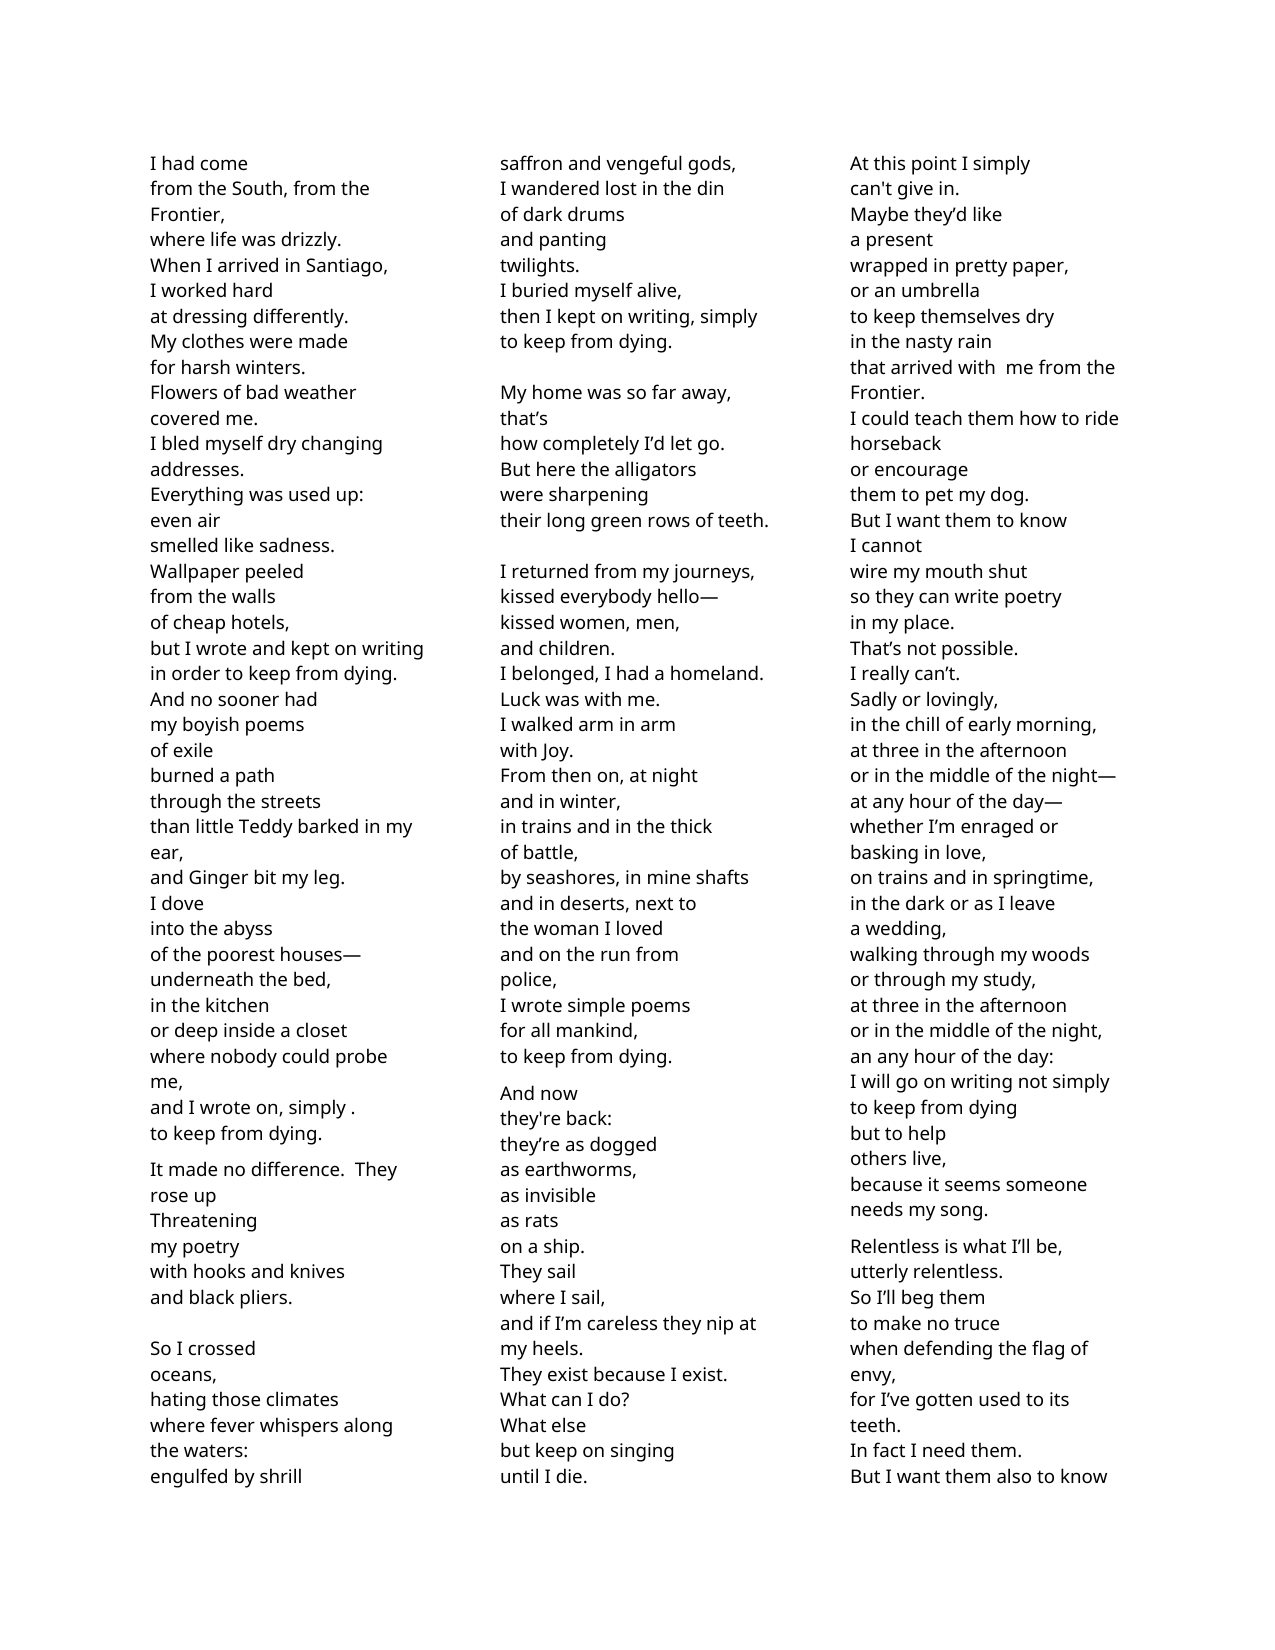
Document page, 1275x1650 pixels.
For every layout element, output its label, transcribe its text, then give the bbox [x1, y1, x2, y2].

text But I want them to know [850, 507, 1125, 533]
text I bled myself dry changing [150, 431, 425, 456]
text Sadly or lovingly, [850, 686, 1125, 711]
text engulfed by shrill [150, 1463, 425, 1488]
text were sharpening [500, 482, 775, 507]
text at three in the afternoon [850, 737, 1125, 762]
text from the walls [150, 584, 425, 609]
text of dark drums [500, 201, 775, 227]
text where nobody could probe me, [150, 1043, 425, 1094]
text I dove [150, 890, 425, 916]
text in trains and in the thick [500, 813, 775, 839]
text with hooks and knives [150, 1259, 425, 1284]
text I returned from my journeys, [500, 558, 775, 584]
text walking through my woods [850, 941, 1125, 967]
text but keep on singing [500, 1437, 775, 1463]
text So I crossed [150, 1335, 425, 1361]
text or in the middle of the night— [850, 762, 1125, 788]
text Flowers of bad weather [150, 380, 425, 405]
text at three in the afternoon [850, 992, 1125, 1018]
text of battle, [500, 839, 775, 864]
text where fever whispers along the waters: [150, 1412, 425, 1463]
text to keep from dying. [500, 1043, 775, 1069]
text I could teach them how to ride horseback [850, 405, 1125, 456]
text for all mankind, [500, 1018, 775, 1043]
text their long green rows of teeth. [500, 507, 775, 533]
text they’re as dogged [500, 1131, 775, 1157]
text through the streets [150, 788, 425, 813]
text until I die. [500, 1463, 775, 1488]
text What else [500, 1412, 775, 1437]
text when defending the flag of envy, [850, 1335, 1125, 1386]
text to keep themselves dry [850, 303, 1125, 329]
text police, [500, 967, 775, 992]
text so they can write poetry [850, 584, 1125, 609]
text utterly relentless. [850, 1259, 1125, 1284]
text I had come [150, 150, 425, 176]
text I will go on writing not simply [850, 1069, 1125, 1094]
text in the kitchen [150, 992, 425, 1018]
text hating those climates [150, 1386, 425, 1412]
text From then on, at night [500, 762, 775, 788]
text and children. [500, 635, 775, 660]
text on trains and in springtime, [850, 864, 1125, 890]
text oceans, [150, 1361, 425, 1386]
text smelled like sadness. [150, 533, 425, 558]
text I buried myself alive, [500, 278, 775, 303]
text an any hour of the day: [850, 1043, 1125, 1069]
text at any hour of the day— [850, 788, 1125, 813]
text the woman I loved [500, 916, 775, 941]
text When I arrived in Santiago, [150, 252, 425, 278]
text on a ship. [500, 1233, 775, 1259]
text in my place. [850, 609, 1125, 635]
text kissed everybody hello— [500, 584, 775, 609]
text to keep from dying. [500, 329, 775, 354]
text underneath the bed, [150, 967, 425, 992]
text Luck was with me. [500, 686, 775, 711]
text even air [150, 507, 425, 533]
text and Ginger bit my leg. [150, 864, 425, 890]
text others live, [850, 1145, 1125, 1171]
text My home was so far away, that’s [500, 380, 775, 431]
text or encourage [850, 456, 1125, 482]
text What can I do? [500, 1386, 775, 1412]
text by seashores, in mine shafts [500, 864, 775, 890]
text needs my song. [850, 1196, 1125, 1222]
text wrapped in pretty paper, [850, 252, 1125, 278]
text I cannot [850, 533, 1125, 558]
text in the nasty rain [850, 329, 1125, 354]
text covered me. [150, 405, 425, 431]
text Threatening [150, 1208, 425, 1233]
text but to help [850, 1120, 1125, 1145]
text to keep from dying. [150, 1120, 425, 1145]
text I wrote simple poems [500, 992, 775, 1018]
text or through my study, [850, 967, 1125, 992]
text for harsh winters. [150, 354, 425, 380]
text than little Teddy barked in my ear, [150, 813, 425, 864]
text Wallpaper peeled [150, 558, 425, 584]
text and black pliers. [150, 1284, 425, 1310]
text they're back: [500, 1106, 775, 1131]
text My clothes were made [150, 329, 425, 354]
text into the abyss [150, 916, 425, 941]
text how completely I’d let go. [500, 431, 775, 456]
text because it seems someone [850, 1171, 1125, 1196]
text where life was drizzly. [150, 227, 425, 252]
text twilights. [500, 252, 775, 278]
text They sail [500, 1259, 775, 1284]
text a present [850, 227, 1125, 252]
text in the chill of early morning, [850, 711, 1125, 737]
text my heels. [500, 1335, 775, 1361]
text kissed women, men, [500, 609, 775, 635]
text where I sail, [500, 1284, 775, 1310]
text wire my mouth shut [850, 558, 1125, 584]
text or an umbrella [850, 278, 1125, 303]
text to keep from dying [850, 1094, 1125, 1120]
text And now [500, 1080, 775, 1106]
text I worked hard [150, 278, 425, 303]
text They exist because I exist. [500, 1361, 775, 1386]
text of the poorest houses— [150, 941, 425, 967]
text But here the alligators [500, 456, 775, 482]
text and panting [500, 227, 775, 252]
text And no sooner had [150, 686, 425, 711]
text and I wrote on, simply . [150, 1094, 425, 1120]
text or deep inside a closet [150, 1018, 425, 1043]
text to make no truce [850, 1310, 1125, 1335]
text I walked arm in arm [500, 711, 775, 737]
text them to pet my dog. [850, 482, 1125, 507]
text of cheap hotels, [150, 609, 425, 635]
text that arrived with me from the Frontier. [850, 354, 1125, 405]
text from the South, from the Frontier, [150, 176, 425, 227]
text It made no difference. They rose up [150, 1157, 425, 1208]
text So I’ll beg them [850, 1284, 1125, 1310]
text Maybe they’d like [850, 201, 1125, 227]
text my poetry [150, 1233, 425, 1259]
text and in winter, [500, 788, 775, 813]
text I really can’t. [850, 660, 1125, 686]
text saffron and vengeful gods, [500, 150, 775, 176]
text as invisible [500, 1182, 775, 1208]
text I belonged, I had a homeland. [500, 660, 775, 686]
text Everything was used up: [150, 482, 425, 507]
text burned a path [150, 762, 425, 788]
text or in the middle of the night, [850, 1018, 1125, 1043]
text in the dark or as I leave [850, 890, 1125, 916]
text of exile [150, 737, 425, 762]
text for I’ve gotten used to its teeth. [850, 1386, 1125, 1437]
text Relentless is what I’ll be, [850, 1233, 1125, 1259]
text and if I’m careless they nip at [500, 1310, 775, 1335]
text at dressing differently. [150, 303, 425, 329]
text as rats [500, 1208, 775, 1233]
text At this point I simply [850, 150, 1125, 176]
text but I wrote and kept on writing [150, 635, 425, 660]
text I wandered lost in the din [500, 176, 775, 201]
text then I kept on writing, simply [500, 303, 775, 329]
text whether I’m enraged or basking in love, [850, 813, 1125, 864]
text That’s not possible. [850, 635, 1125, 660]
text In fact I need them. [850, 1437, 1125, 1463]
text But I want them also to know [850, 1463, 1125, 1488]
text addresses. [150, 456, 425, 482]
text and in deserts, next to [500, 890, 775, 916]
text a wedding, [850, 916, 1125, 941]
text in order to keep from dying. [150, 660, 425, 686]
text and on the run from [500, 941, 775, 967]
text as earthworms, [500, 1157, 775, 1182]
text can't give in. [850, 176, 1125, 201]
text with Joy. [500, 737, 775, 762]
text my boyish poems [150, 711, 425, 737]
